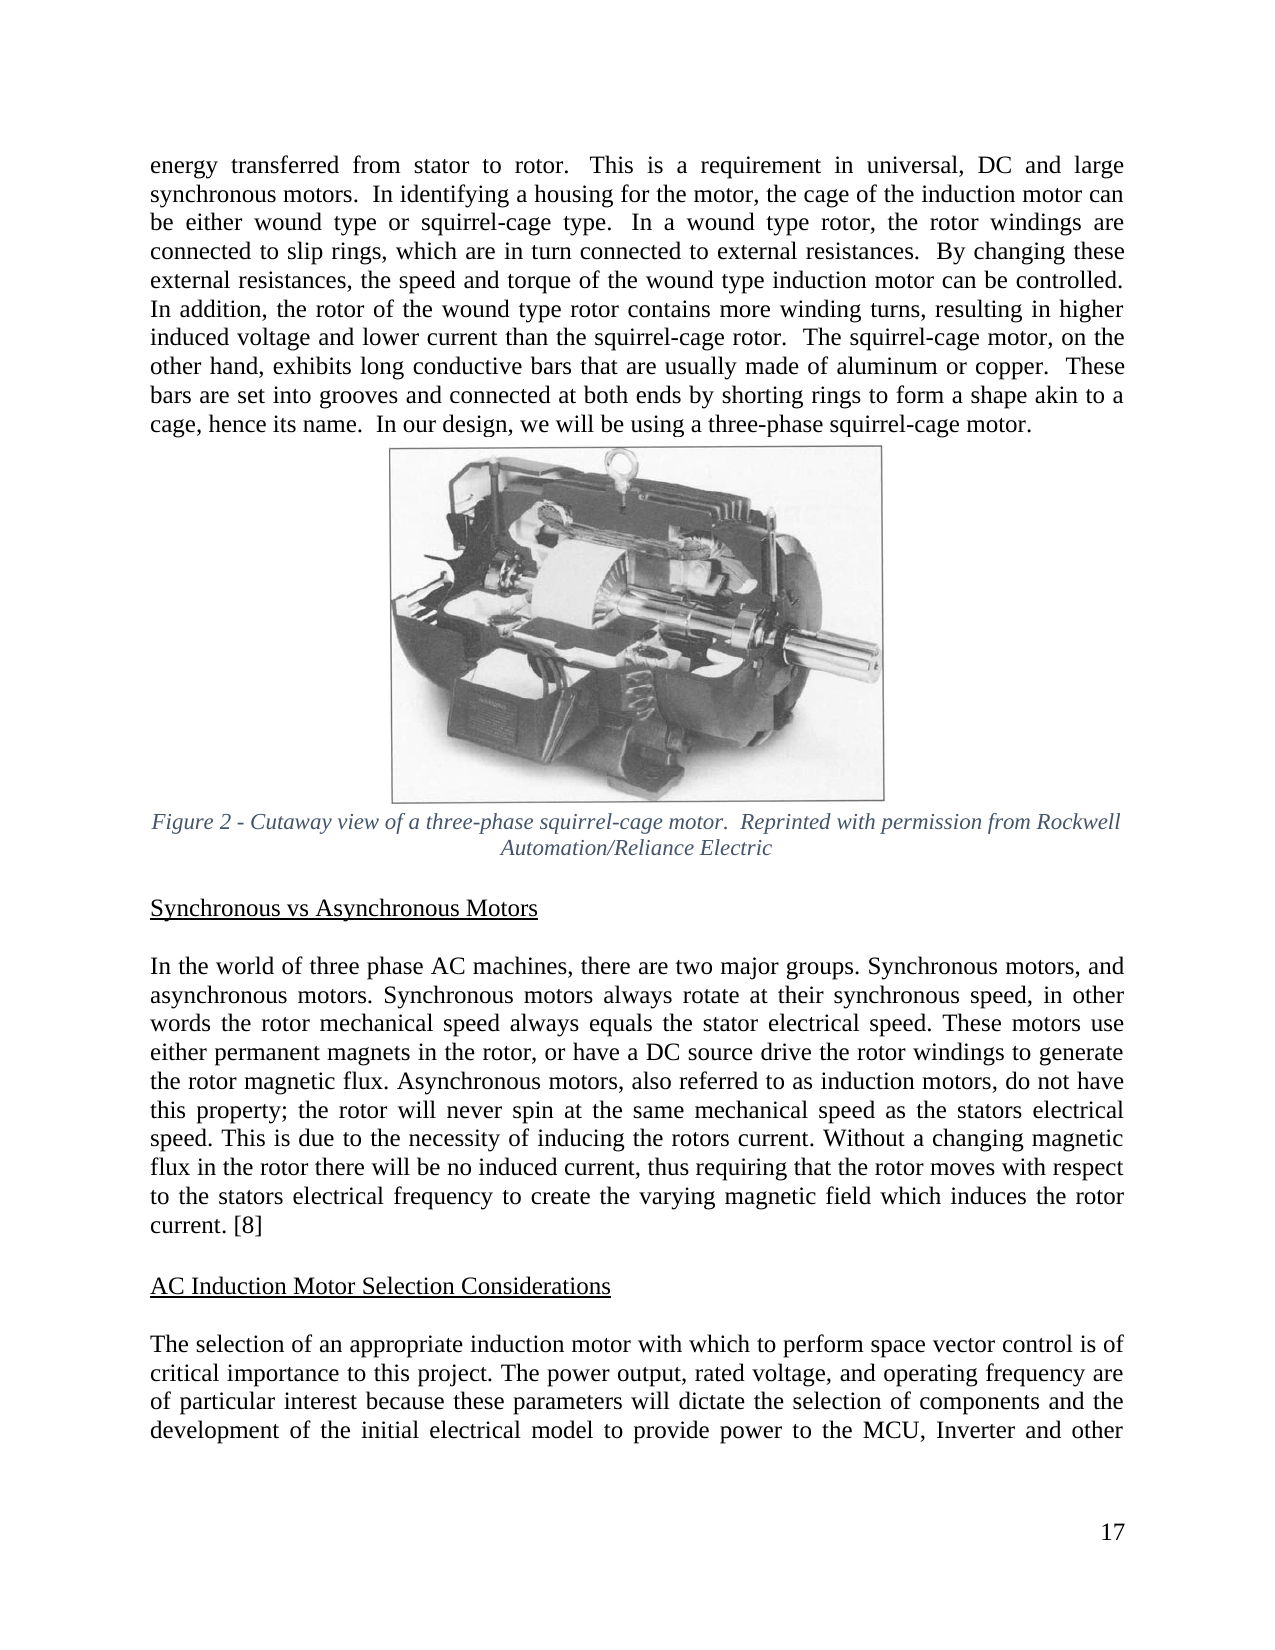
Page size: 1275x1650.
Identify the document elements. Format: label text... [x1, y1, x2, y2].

picture [388, 437, 887, 808]
subtitle Synchronous vs Asynchronous Motors [150, 893, 1125, 922]
text Figure 2 - Cutaway view of a three-phase squirrel-cage motor. Reprinted with permission from Rockwell Automation/Reliance Electric [150, 808, 1125, 861]
text In the world of three phase AC machines, there are two major groups. Synchronous motors, and asynchronous motors. Synchronous motors always rotate at their synchronous speed, in other words the rotor mechanical speed always equals the stator electrical speed. These motors use either permanent magnets in the rotor, or have a DC source drive the rotor windings to generate the rotor magnetic flux. Asynchronous motors, also referred to as induction motors, do not have this property; the rotor will never spin at the same mechanical speed as the stators electrical speed. This is due to the necessity of inducing the rotors current. Without a changing magnetic flux in the rotor there will be no induced current, thus requiring that the rotor moves with respect to the stators electrical frequency to create the varying magnetic field which induces the rotor current. [8] [150, 951, 1125, 1238]
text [150, 1329, 1125, 1444]
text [150, 150, 1125, 437]
subtitle AC Induction Motor Selection Considerations [150, 1271, 1125, 1300]
